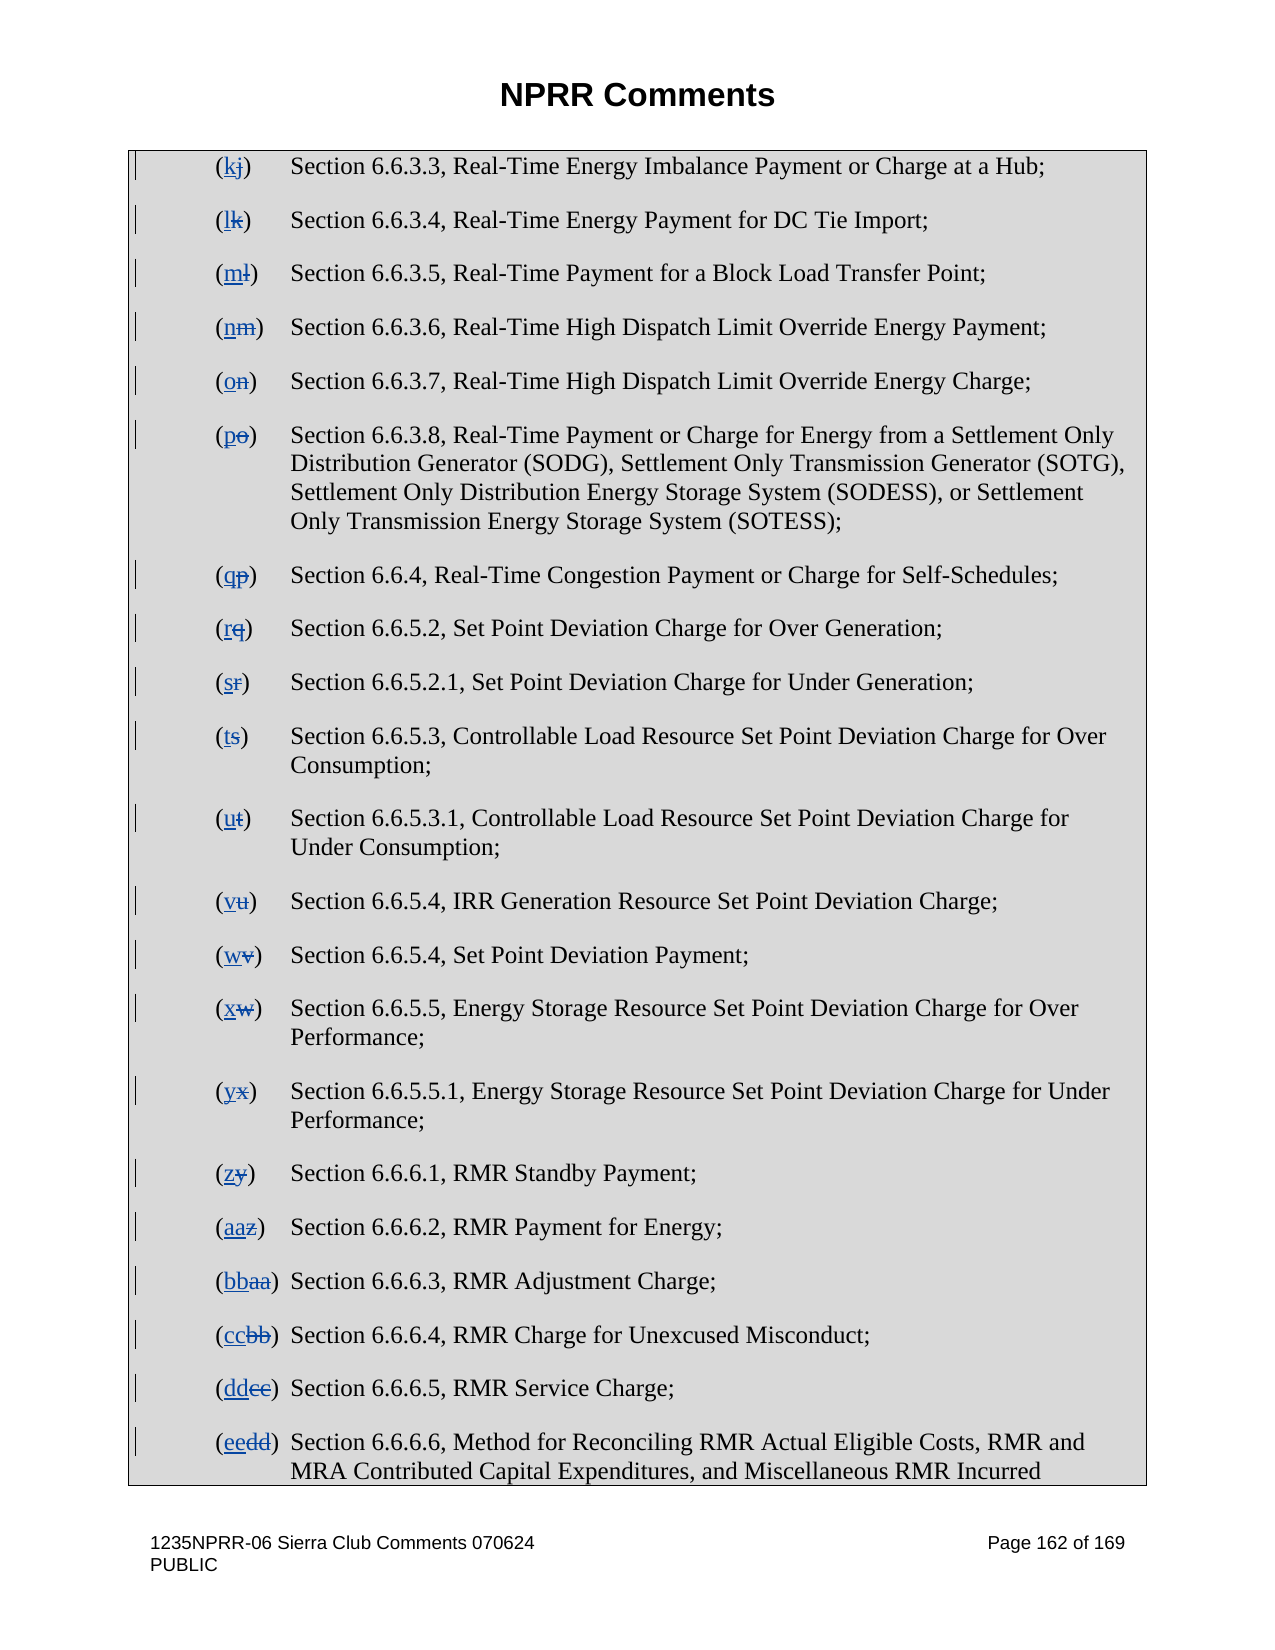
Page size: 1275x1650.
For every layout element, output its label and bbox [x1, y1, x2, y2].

table_header [129, 151, 1146, 1485]
